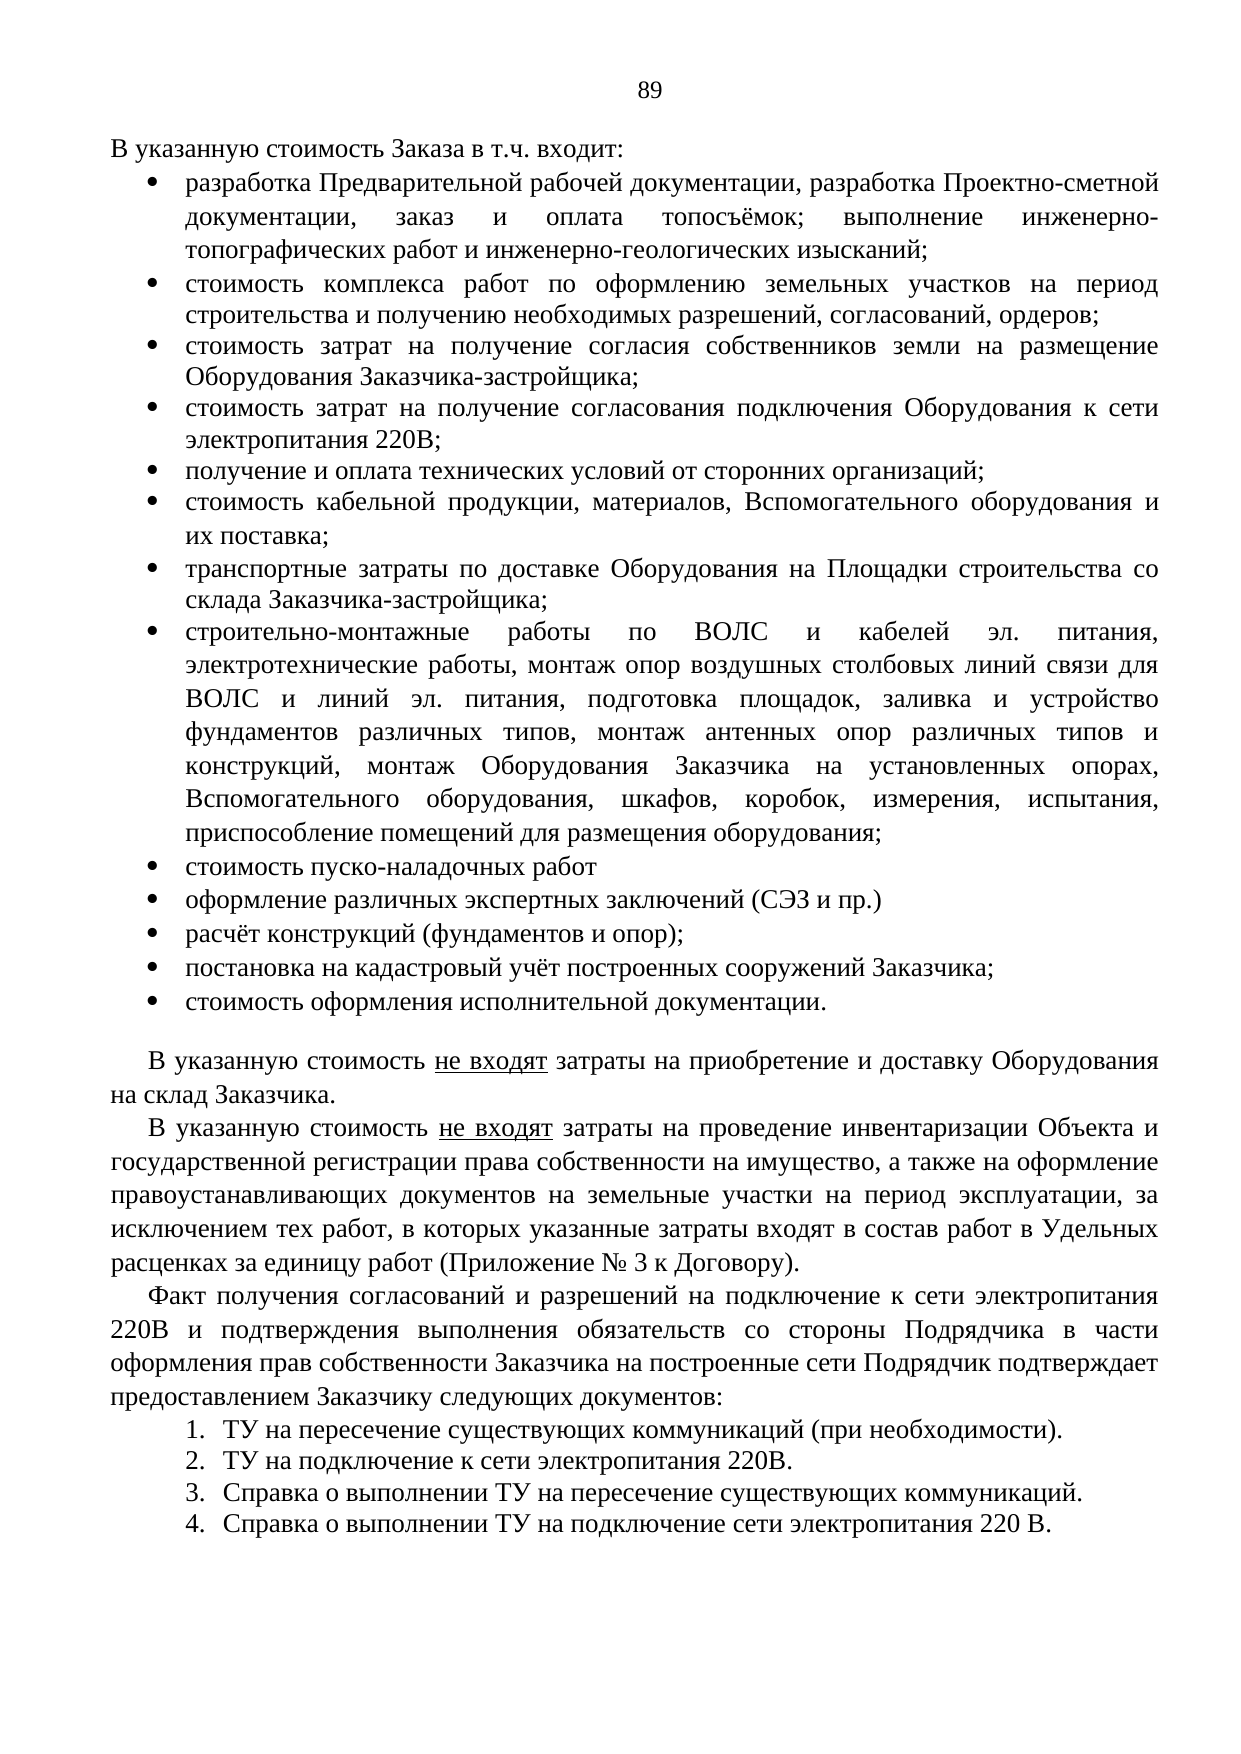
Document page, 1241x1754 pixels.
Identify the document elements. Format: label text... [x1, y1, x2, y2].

text В указанную стоимость не входят затраты на проведение инвентаризации Объекта и государственной регистрации права собственности на имущество, а также на оформление правоустанавливающих документов на земельные участки на период эксплуатации, за исключением тех работ, в которых указанные затраты входят в состав работ в Удельных расценках за единицу работ (Приложение № 3 к Договору). [111, 1111, 1160, 1277]
list разработка Предварительной рабочей документации, разработка Проектно-сметной документации, заказ и оплата топосъёмок; выполнение инженерно-топографических работ и инженерно-геологических изысканий; [148, 166, 1160, 264]
list ТУ на подключение к сети электропитания 220В. [185, 1444, 1152, 1476]
list Справка о выполнении ТУ на пересечение существующих коммуникаций. [185, 1476, 1152, 1507]
list стоимость пуско-наладочных работ [148, 850, 1160, 881]
text Факт получения согласований и разрешений на подключение к сети электропитания 220В и подтверждения выполнения обязательств со стороны Подрядчика в части оформления прав собственности Заказчика на построенные сети Подрядчик подтверждает предоставлением Заказчику следующих документов: [110, 1279, 1160, 1411]
text В указанную стоимость Заказа в т.ч. входит: [110, 132, 1160, 164]
list стоимость затрат на получение согласия собственников земли на размещение Оборудования Заказчика-застройщика; [148, 329, 1160, 392]
list Справка о выполнении ТУ на подключение сети электропитания 220 В. [185, 1507, 1152, 1538]
list стоимость кабельной продукции, материалов, Вспомогательного оборудования и их поставка; [148, 485, 1160, 550]
list транспортные затраты по доставке Оборудования на Площадки строительства со склада Заказчика-застройщика; [148, 552, 1160, 615]
list расчёт конструкций (фундаментов и опор); [148, 917, 1160, 948]
list стоимость затрат на получение согласования подключения Оборудования к сети электропитания 220В; [148, 392, 1160, 454]
list строительно-монтажные работы по ВОЛС и кабелей эл. питания, электротехнические работы, монтаж опор воздушных столбовых линий связи для ВОЛС и линий эл. питания, подготовка площадок, заливка и устройство фундаментов различных типов, монтаж антенных опор различных типов и конструкций, монтаж Оборудования Заказчика на установленных опорах, Вспомогательного оборудования, шкафов, коробок, измерения, испытания, приспособление помещений для размещения оборудования; [148, 615, 1160, 847]
list оформление различных экспертных заключений (СЭЗ и пр.) [148, 883, 1160, 915]
list стоимость оформления исполнительной документации. [148, 985, 1160, 1016]
list получение и оплата технических условий от сторонних организаций; [148, 454, 1160, 485]
list постановка на кадастровый учёт построенных сооружений Заказчика; [148, 951, 1160, 982]
text В указанную стоимость не входят затраты на приобретение и доставку Оборудования на склад Заказчика. [110, 1044, 1160, 1109]
list ТУ на пересечение существующих коммуникаций (при необходимости). [185, 1413, 1152, 1444]
list стоимость комплекса работ по оформлению земельных участков на период строительства и получению необходимых разрешений, согласований, ордеров; [148, 267, 1160, 329]
